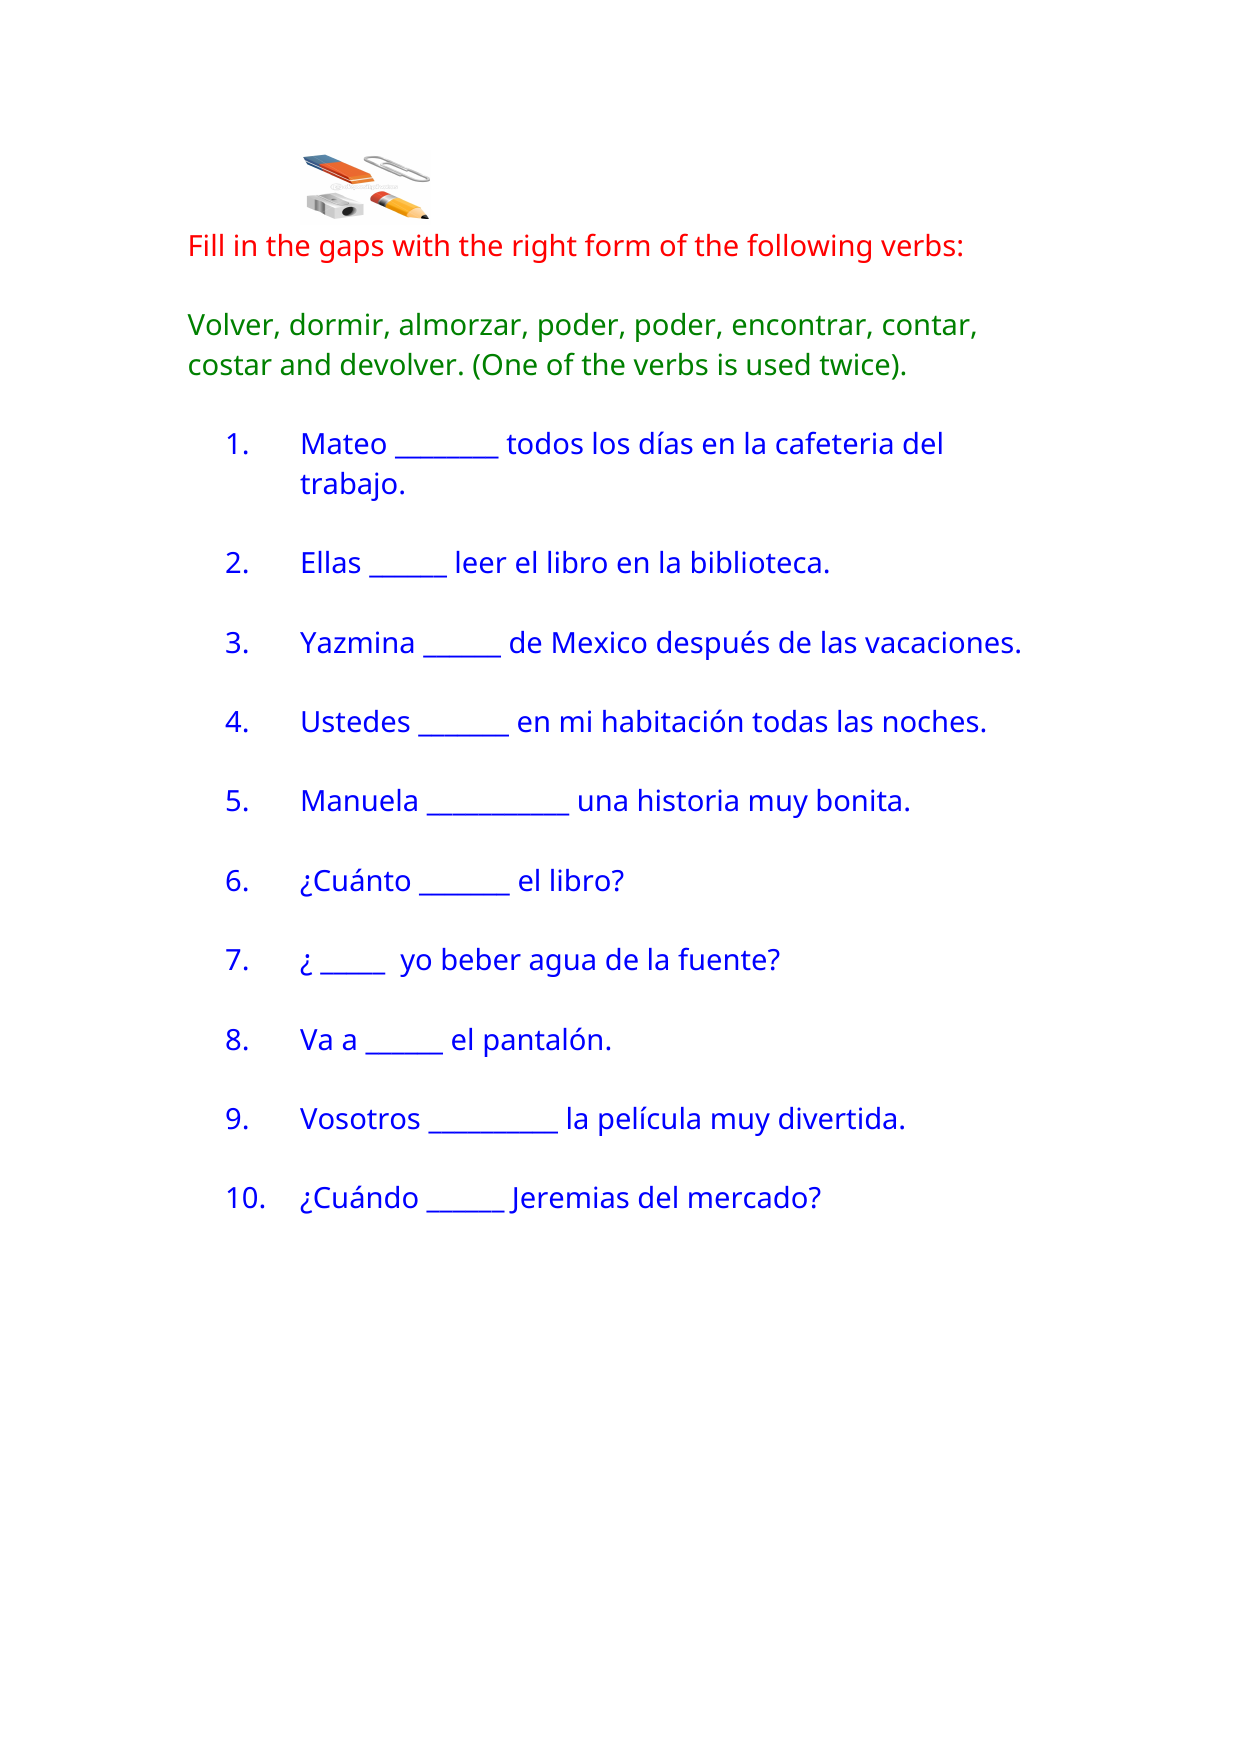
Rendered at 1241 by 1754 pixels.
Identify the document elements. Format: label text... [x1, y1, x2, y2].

list ¿Cuánto _______ el libro? [225, 860, 1053, 900]
list Mateo ________ todos los días en la cafeteria del trabajo. [225, 423, 1053, 503]
list ¿ _____ yo beber agua de la fuente? [225, 939, 1053, 979]
text Volver, dormir, almorzar, poder, poder, encontrar, contar, costar and devolver. (One of the verbs is used twice). [187, 304, 1053, 384]
list Yazmina ______ de Mexico después de las vacaciones. [225, 622, 1053, 662]
list Va a ______ el pantalón. [225, 1019, 1053, 1058]
list Manuela ___________ una historia muy bonita. [225, 781, 1053, 820]
list ¿Cuándo ______ Jeremias del mercado? [225, 1177, 1053, 1217]
picture [300, 150, 432, 225]
text Fill in the gaps with the right form of the following verbs: [187, 225, 1053, 265]
list Vosotros __________ la película muy divertida. [225, 1098, 1053, 1138]
list Ustedes _______ en mi habitación todas las noches. [225, 701, 1053, 741]
list Ellas ______ leer el libro en la biblioteca. [225, 542, 1053, 582]
